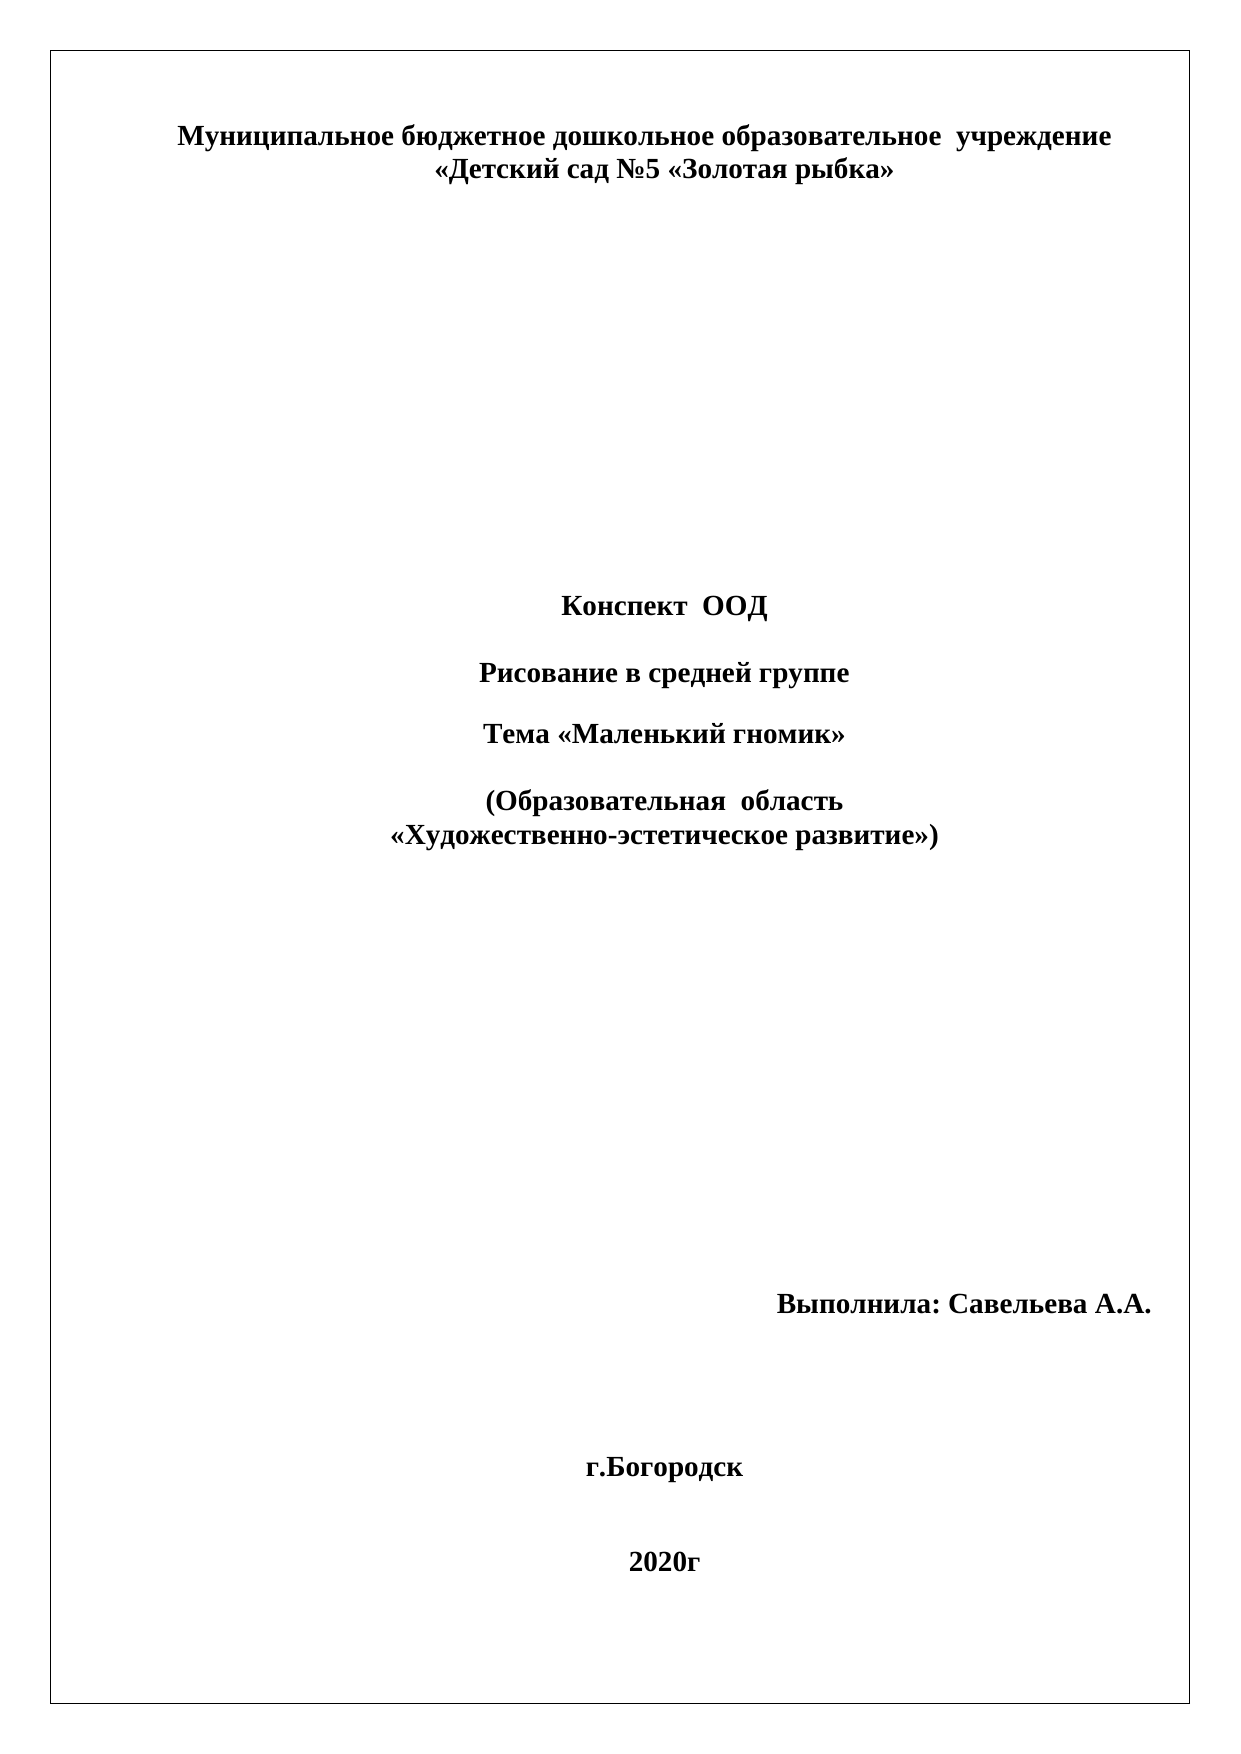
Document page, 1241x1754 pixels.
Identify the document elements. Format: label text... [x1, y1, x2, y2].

text Рисование в средней группе [177, 655, 1152, 688]
text «Художественно-эстетическое развитие») [177, 817, 1152, 850]
text Тема «Маленький гномик» [177, 716, 1152, 750]
text «Детский сад №5 «Золотая рыбка» [177, 152, 1152, 185]
text Конспект ООД [177, 588, 1152, 621]
text 2020г [177, 1544, 1152, 1577]
text (Образовательная область [177, 783, 1152, 817]
text Муниципальное бюджетное дошкольное образовательное учреждение [177, 118, 1152, 152]
text Выполнила: Савельева А.А. [177, 1286, 1152, 1320]
text г.Богородск [177, 1449, 1152, 1482]
